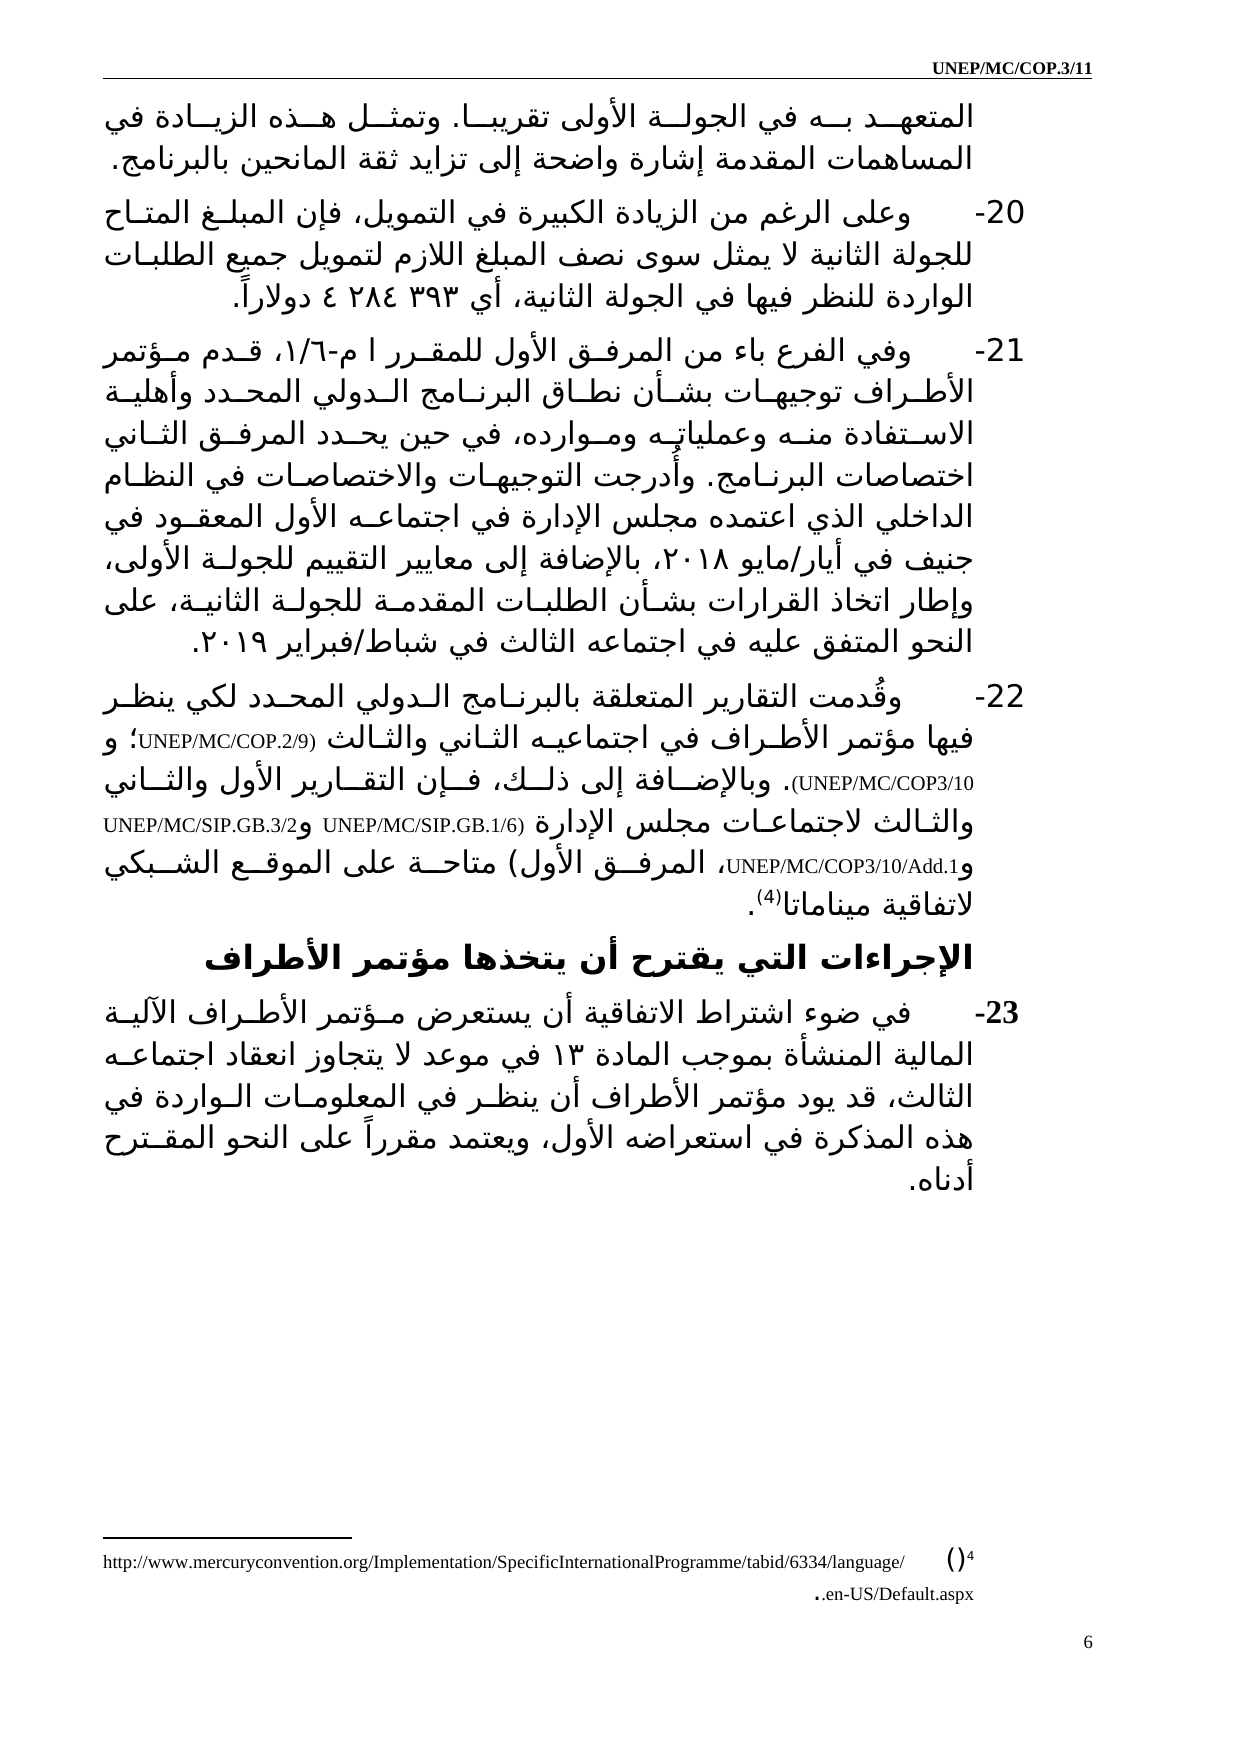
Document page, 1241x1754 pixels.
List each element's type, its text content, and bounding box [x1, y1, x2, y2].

list في ضوء اشتراط الاتفاقية أن يستعرض مؤتمر الأطراف الآلية المالية المنشأة بموجب المادة ١٣ في موعد لا يتجاوز انعقاد اجتماعه الثالث، قد يود مؤتمر الأطراف أن ينظر في المعلومات الواردة في هذه المذكرة في استعراضه الأول، ويعتمد مقرراً على النحو المقترح أدناه. [103, 990, 974, 1199]
list وقُدمت التقارير المتعلقة بالبرنامج الدولي المحدد لكي ينظر فيها مؤتمر الأطراف في اجتماعيه الثاني والثالث (UNEP/MC/COP.2/9؛ وUNEP/MC/COP3/10). وبالإضافة إلى ذلك، فإن التقارير الأول والثاني والثالث لاجتماعات مجلس الإدارة (UNEP/MC/SIP.GB.1/6 وUNEP/MC/SIP.GB.3/2 وUNEP/MC/COP3/10/Add.1، المرفق الأول) متاحة على الموقع الشبكي لاتفاقية ميناماتا(). [103, 674, 974, 924]
list وعلى الرغم من الزيادة الكبيرة في التمويل، فإن المبلغ المتاح للجولة الثانية لا يمثل سوى نصف المبلغ اللازم لتمويل جميع الطلبات الواردة للنظر فيها في الجولة الثانية، أي ٣٩٣ ٢٨٤ ٤ دولاراً. [103, 190, 974, 315]
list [103, 94, 974, 178]
list وفي الفرع باء من المرفق الأول للمقرر ا م-١/٦، قدم مؤتمر الأطراف توجيهات بشأن نطاق البرنامج الدولي المحدد وأهلية الاستفادة منه وعملياته وموارده، في حين يحدد المرفق الثاني اختصاصات البرنامج. وأُدرجت التوجيهات والاختصاصات في النظام الداخلي الذي اعتمده مجلس الإدارة في اجتماعه الأول المعقود في جنيف في أيار/مايو ٢٠١٨، بالإضافة إلى معايير التقييم للجولة الأولى، وإطار اتخاذ القرارات بشأن الطلبات المقدمة للجولة الثانية، على النحو المتفق عليه في اجتماعه الثالث في شباط/فبراير ٢٠١٩. [103, 328, 974, 661]
